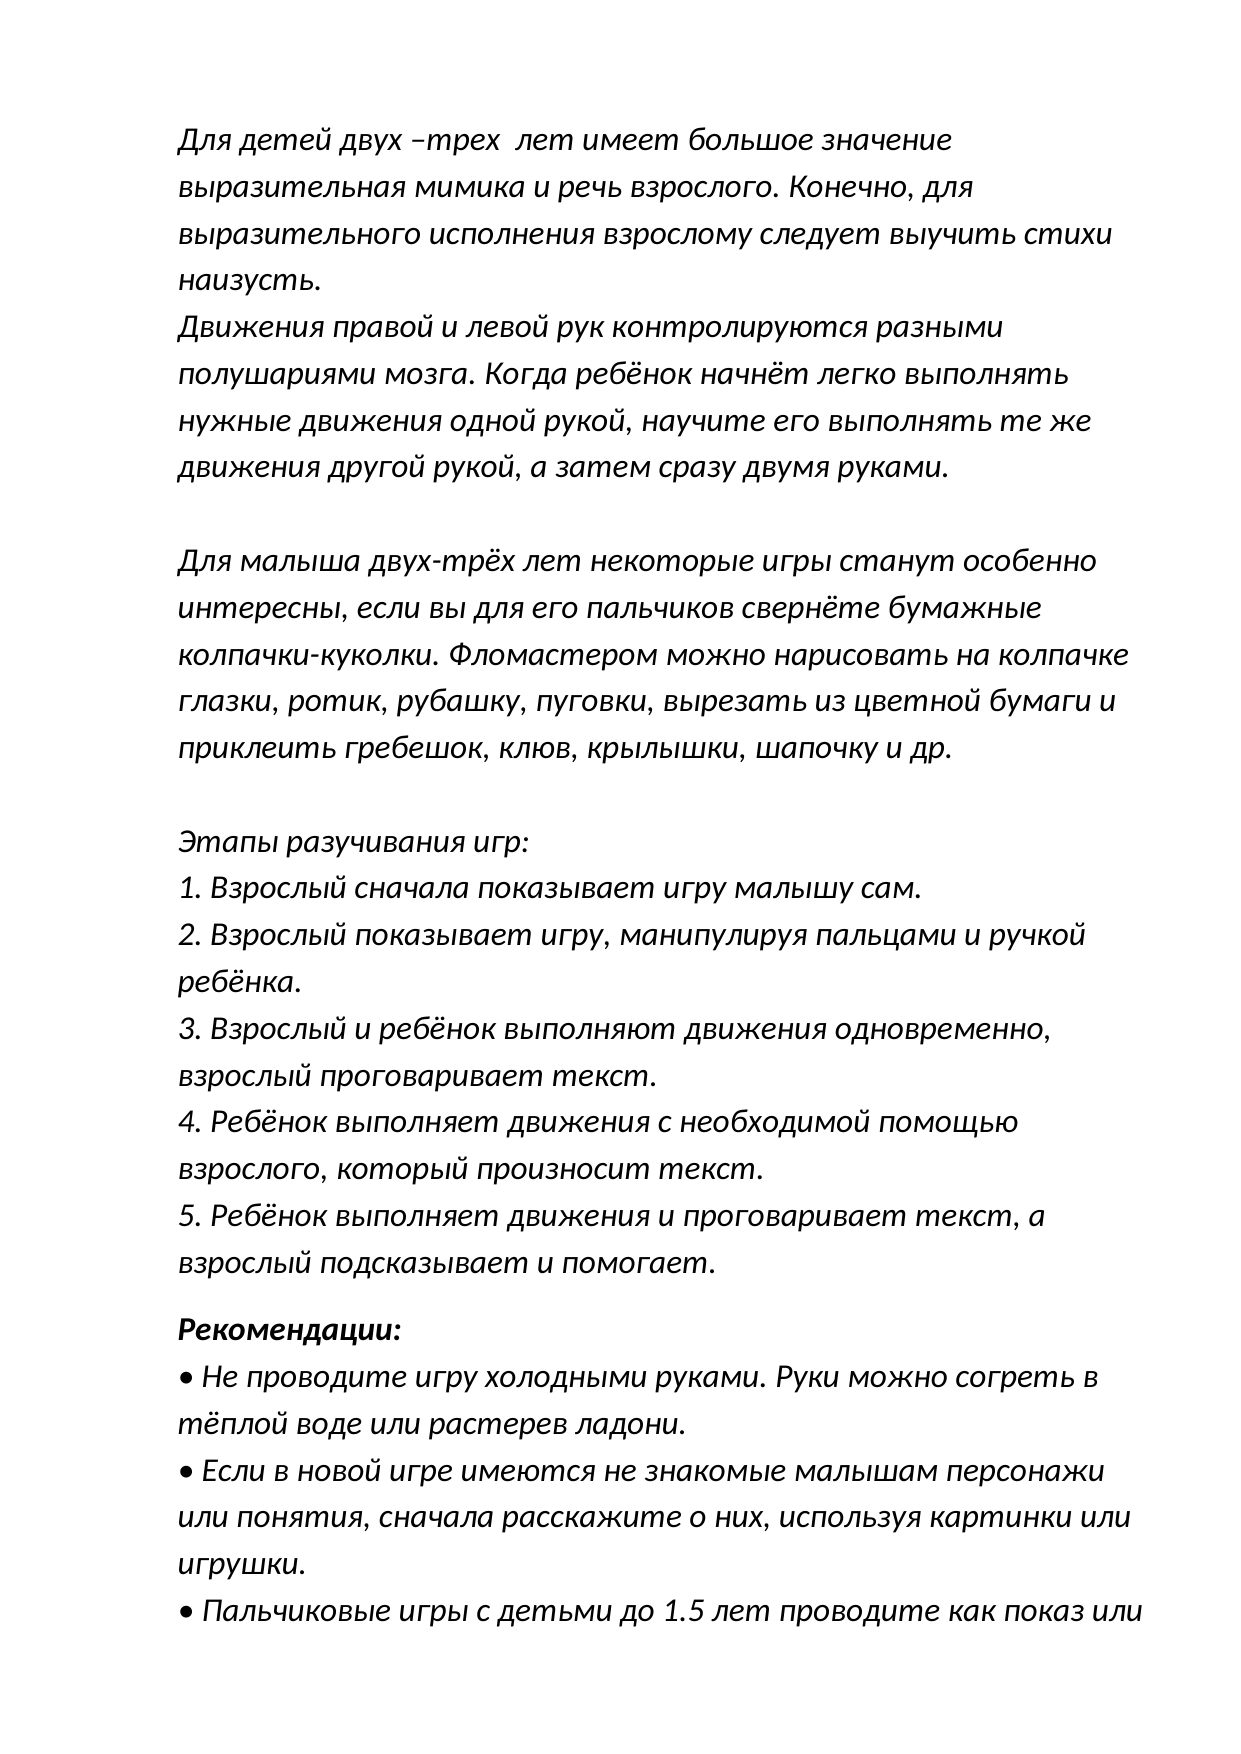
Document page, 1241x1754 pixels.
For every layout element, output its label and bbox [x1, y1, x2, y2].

text [177, 1308, 1152, 1629]
text [177, 118, 1152, 1281]
